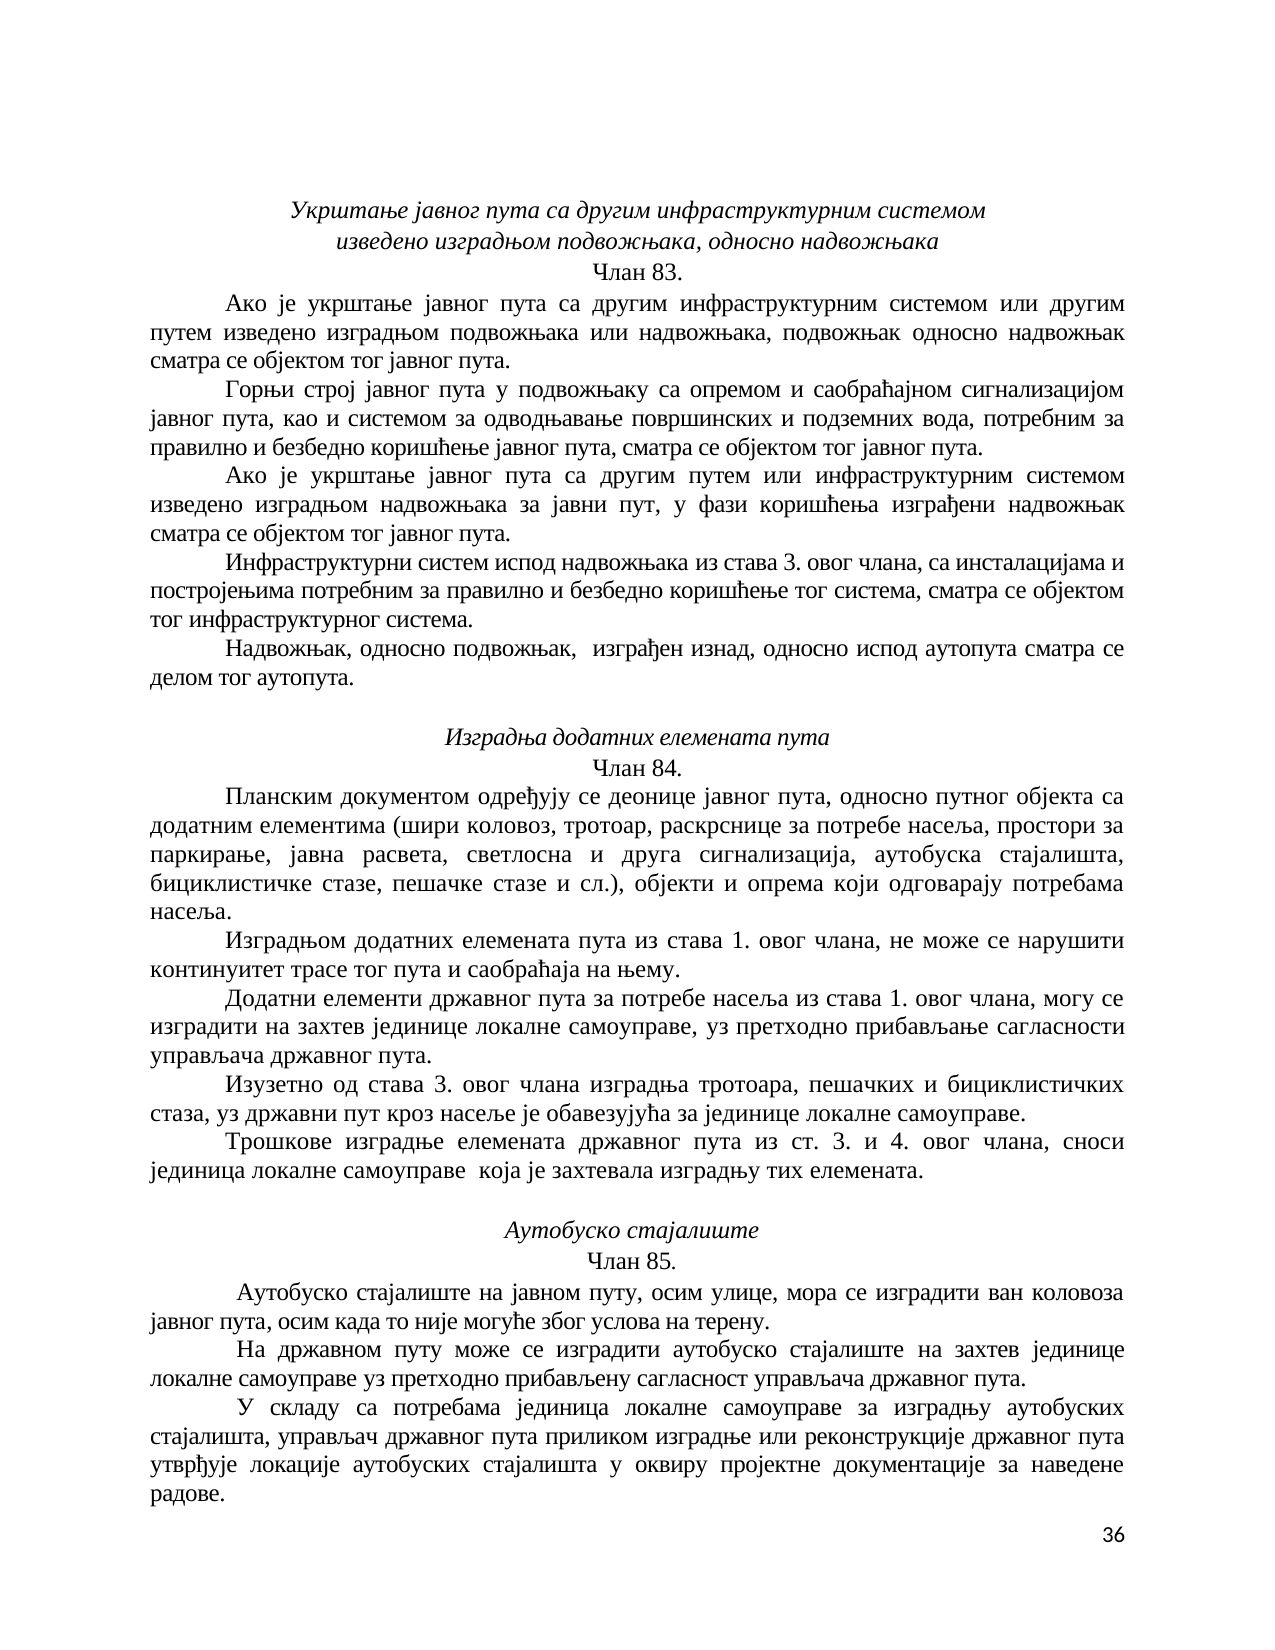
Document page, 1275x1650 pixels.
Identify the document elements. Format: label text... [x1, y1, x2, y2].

text Трошкове изградње елемената државног пута из ст. 3. и 4. овог члана, сноси јединица локалне самоуправе која је захтевала изградњу тих елемената. [150, 1126, 1125, 1184]
text Укрштање јавног пута са другим инфраструктурним системом [150, 195, 1125, 224]
text У складу са потребама јединица локалне самоуправе за изградњу аутобуских стајалишта, управљач државног пута приликом изградње или реконструкције државног пута утврђује локације аутобуских стајалишта у оквиру пројектне документације за наведене радове. [150, 1392, 1125, 1507]
text Члан 84. [150, 753, 1125, 781]
text Инфраструктурни систем испод надвожњака из става 3. овог члана, са инсталацијама и постројењима потребним за правилно и безбедно коришћење тог система, сматра се објектом тог инфраструктурног система. [150, 547, 1125, 633]
text На државном путу може се изградити аутобуско стајалиште на захтев јединице локалне самоуправе уз претходно прибављену сагласност управљача државног пута. [150, 1334, 1125, 1392]
text Надвожњак, односно подвожњак, изграђен изнад, односно испод аутопута сматра се делом тог аутопута. [150, 633, 1125, 691]
text Ако је укрштање јавног пута са другим инфраструктурним системом или другим путем изведено изградњом подвожњака или надвожњака, подвожњак односно надвожњак сматра се објектом тог јавног пута. [150, 288, 1125, 374]
text изведено изградњом подвожњака, односно надвожњака [150, 226, 1125, 255]
text Аутобуско стајалиште [139, 1215, 1125, 1244]
text Аутобуско стајалиште на јавном путу, осим улице, мора се изградити ван коловоза јавног пута, осим када то није могуће због услова на терену. [150, 1277, 1125, 1334]
text Члан 85. [139, 1246, 1125, 1275]
text Горњи строј јавног пута у подвожњаку са опремом и саобраћајном сигнализацијом јавног пута, као и системом за одводњавање површинских и подземних вода, потребним за правилно и безбедно коришћење јавног пута, сматра се објектом тог јавног пута. [150, 374, 1125, 461]
text Изградња додатних елемената пута [150, 722, 1125, 750]
text Ако је укрштање јавног пута са другим путем или инфраструктурним системом изведено изградњом надвожњака за јавни пут, у фази коришћења изграђени надвожњак сматра се објектом тог јавног пута. [150, 461, 1125, 547]
text Планским документом одређују се деонице јавног пута, односно путног објекта са додатним елементима (шири коловоз, тротоар, раскрснице за потребе насеља, простори за паркирање, јавна расвета, светлосна и друга сигнализација, аутобуска стајалишта, бициклистичке стазе, пешачке стазе и сл.), објекти и опрема који одговарају потребама насеља. [150, 781, 1125, 925]
text Члан 83. [150, 257, 1125, 286]
text Изузетно од става 3. овог члана изградња тротоара, пешачких и бициклистичких стаза, уз државни пут кроз насеље је обавезујућа за јединице локалне самоуправе. [150, 1069, 1125, 1126]
text Додатни елементи државног пута за потребе насеља из става 1. овог члана, могу се изградити на захтев јединице локалне самоуправе, уз претходно прибављање сагласности управљача државног пута. [150, 983, 1125, 1069]
text Изградњом додатних елемената пута из става 1. овог члана, не може се нарушити континуитет трасе тог пута и саобраћаја на њему. [150, 925, 1125, 983]
